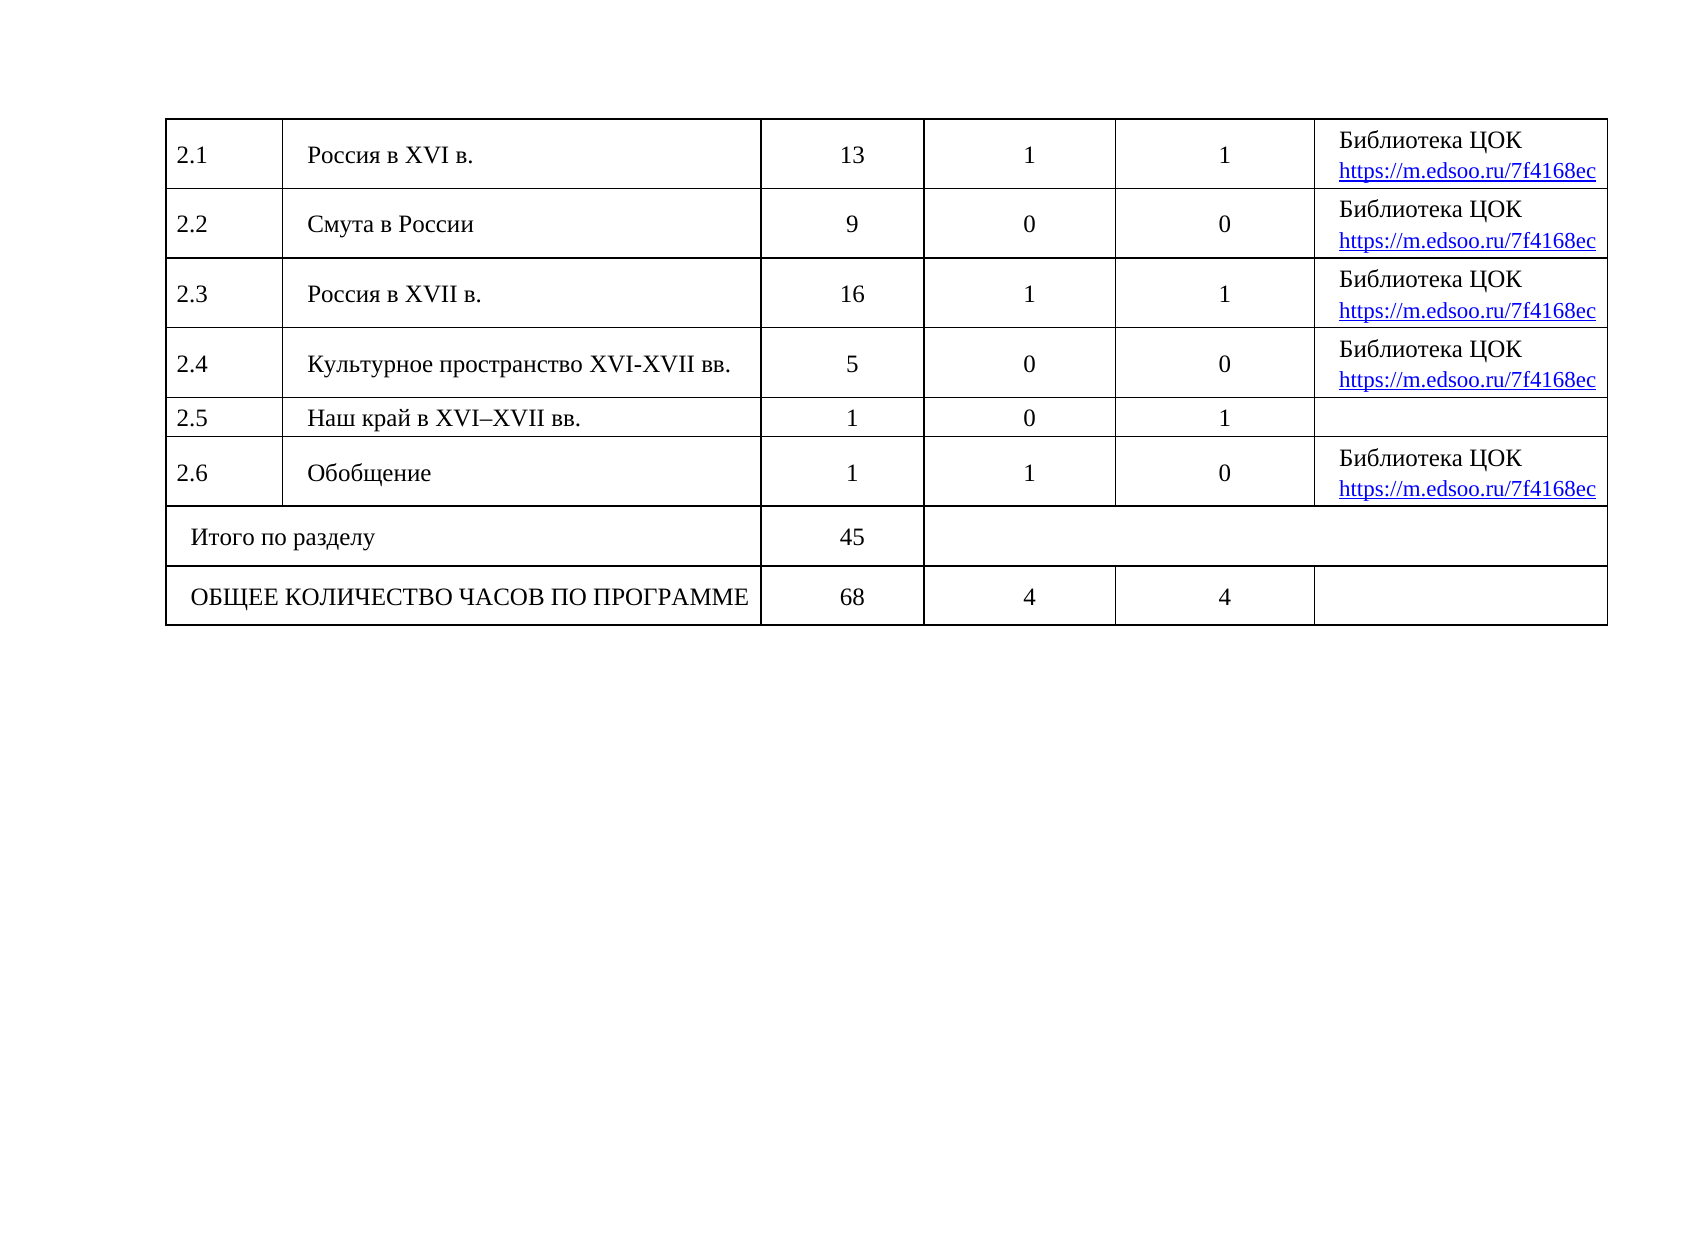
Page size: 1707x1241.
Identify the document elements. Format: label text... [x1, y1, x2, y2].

table_cell 1 [762, 437, 923, 505]
table_cell Россия в XVI в. [283, 120, 760, 188]
table_cell ОБЩЕЕ КОЛИЧЕСТВО ЧАСОВ ПО ПРОГРАММЕ [167, 567, 760, 624]
table_cell 2.6 [167, 437, 282, 505]
table_cell 4 [925, 567, 1115, 624]
table_cell 5 [762, 328, 923, 396]
table_cell 16 [762, 259, 923, 327]
table_cell [1315, 567, 1607, 624]
table_cell Обобщение [283, 437, 760, 505]
table_cell Библиотека ЦОК https://m.edsoo.ru/7f4168ec [1315, 189, 1607, 257]
table_cell 0 [925, 189, 1115, 257]
table_cell 1 [1116, 259, 1314, 327]
table_cell 2.3 [167, 259, 282, 327]
table_cell 0 [1116, 328, 1314, 396]
table_cell 0 [925, 398, 1115, 436]
table_cell 2.1 [167, 120, 282, 188]
table_cell 1 [1116, 398, 1314, 436]
table_cell Культурное пространство XVI-XVII вв. [283, 328, 760, 396]
table_cell 0 [1116, 437, 1314, 505]
table_cell 1 [925, 120, 1115, 188]
table_cell 2.4 [167, 328, 282, 396]
table_cell Итого по разделу [167, 507, 760, 565]
table_cell 2.2 [167, 189, 282, 257]
table_cell 1 [925, 259, 1115, 327]
table_cell Наш край в XVI‒XVII вв. [283, 398, 760, 436]
table_cell 1 [762, 398, 923, 436]
table_cell Библиотека ЦОК https://m.edsoo.ru/7f4168ec [1315, 437, 1607, 505]
table_cell [925, 507, 1607, 565]
table_cell Библиотека ЦОК https://m.edsoo.ru/7f4168ec [1315, 259, 1607, 327]
table_cell Россия в XVII в. [283, 259, 760, 327]
table_cell 9 [762, 189, 923, 257]
table_cell 13 [762, 120, 923, 188]
table_cell [1315, 398, 1607, 436]
table_cell 1 [1116, 120, 1314, 188]
table_cell Библиотека ЦОК https://m.edsoo.ru/7f4168ec [1315, 328, 1607, 396]
table_cell Смута в России [283, 189, 760, 257]
table_cell 1 [925, 437, 1115, 505]
table_cell Библиотека ЦОК https://m.edsoo.ru/7f4168ec [1315, 120, 1607, 188]
table_cell 68 [762, 567, 923, 624]
table_cell 4 [1116, 567, 1314, 624]
table_cell 0 [925, 328, 1115, 396]
table_cell 2.5 [167, 398, 282, 436]
table_cell 0 [1116, 189, 1314, 257]
table_cell 45 [762, 507, 923, 565]
